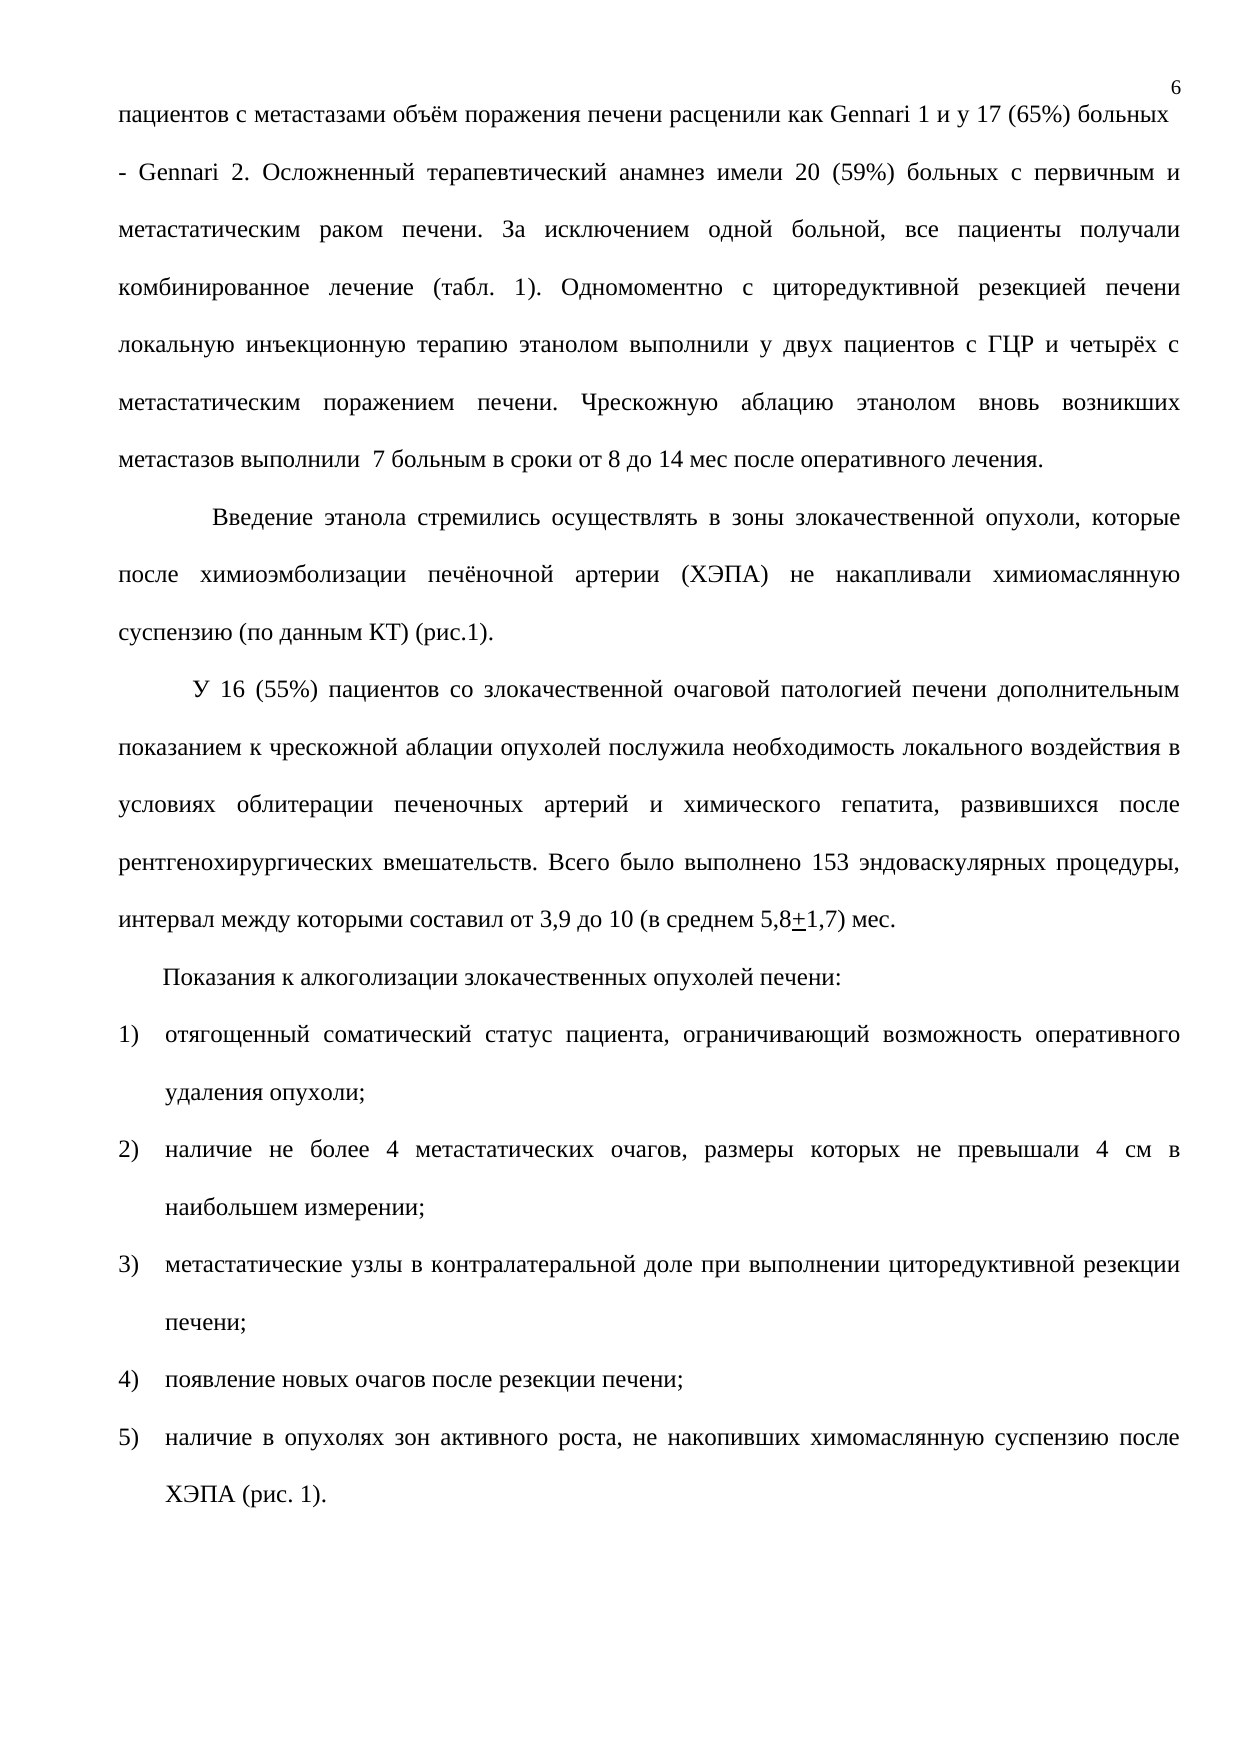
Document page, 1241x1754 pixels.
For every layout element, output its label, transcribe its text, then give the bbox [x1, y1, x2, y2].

text Показания к алкоголизации злокачественных опухолей печени: [118, 962, 1181, 990]
list метастатические узлы в контралатеральной доле при выполнении циторедуктивной резекции печени; [118, 1249, 1181, 1335]
list наличие в опухолях зон активного роста, не накопивших химомаслянную суспензию после ХЭПА (рис. 1). [118, 1422, 1181, 1508]
list отягощенный соматический статус пациента, ограничивающий возможность оперативного удаления опухоли; [118, 1019, 1181, 1105]
text У 16 (55%) пациентов со злокачественной очаговой патологией печени дополнительным показанием к чрескожной аблации опухолей послужила необходимость локального воздействия в условиях облитерации печеночных артерий и химического гепатита, развившихся после рентгенохирургических вмешательств. Всего было выполнено 153 эндоваскулярных процедуры, интервал между которыми составил от 3,9 до 10 (в среднем 5,8+1,7) мес. [118, 674, 1181, 933]
list наличие не более 4 метастатических очагов, размеры которых не превышали 4 см в наибольшем измерении; [118, 1134, 1181, 1220]
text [118, 99, 1181, 473]
text Введение этанола стремились осуществлять в зоны злокачественной опухоли, которые после химиоэмболизации печёночной артерии (ХЭПА) не накапливали химиомаслянную суспензию (по данным КТ) (рис.1). [118, 502, 1181, 645]
list появление новых очагов после резекции печени; [118, 1364, 1181, 1393]
